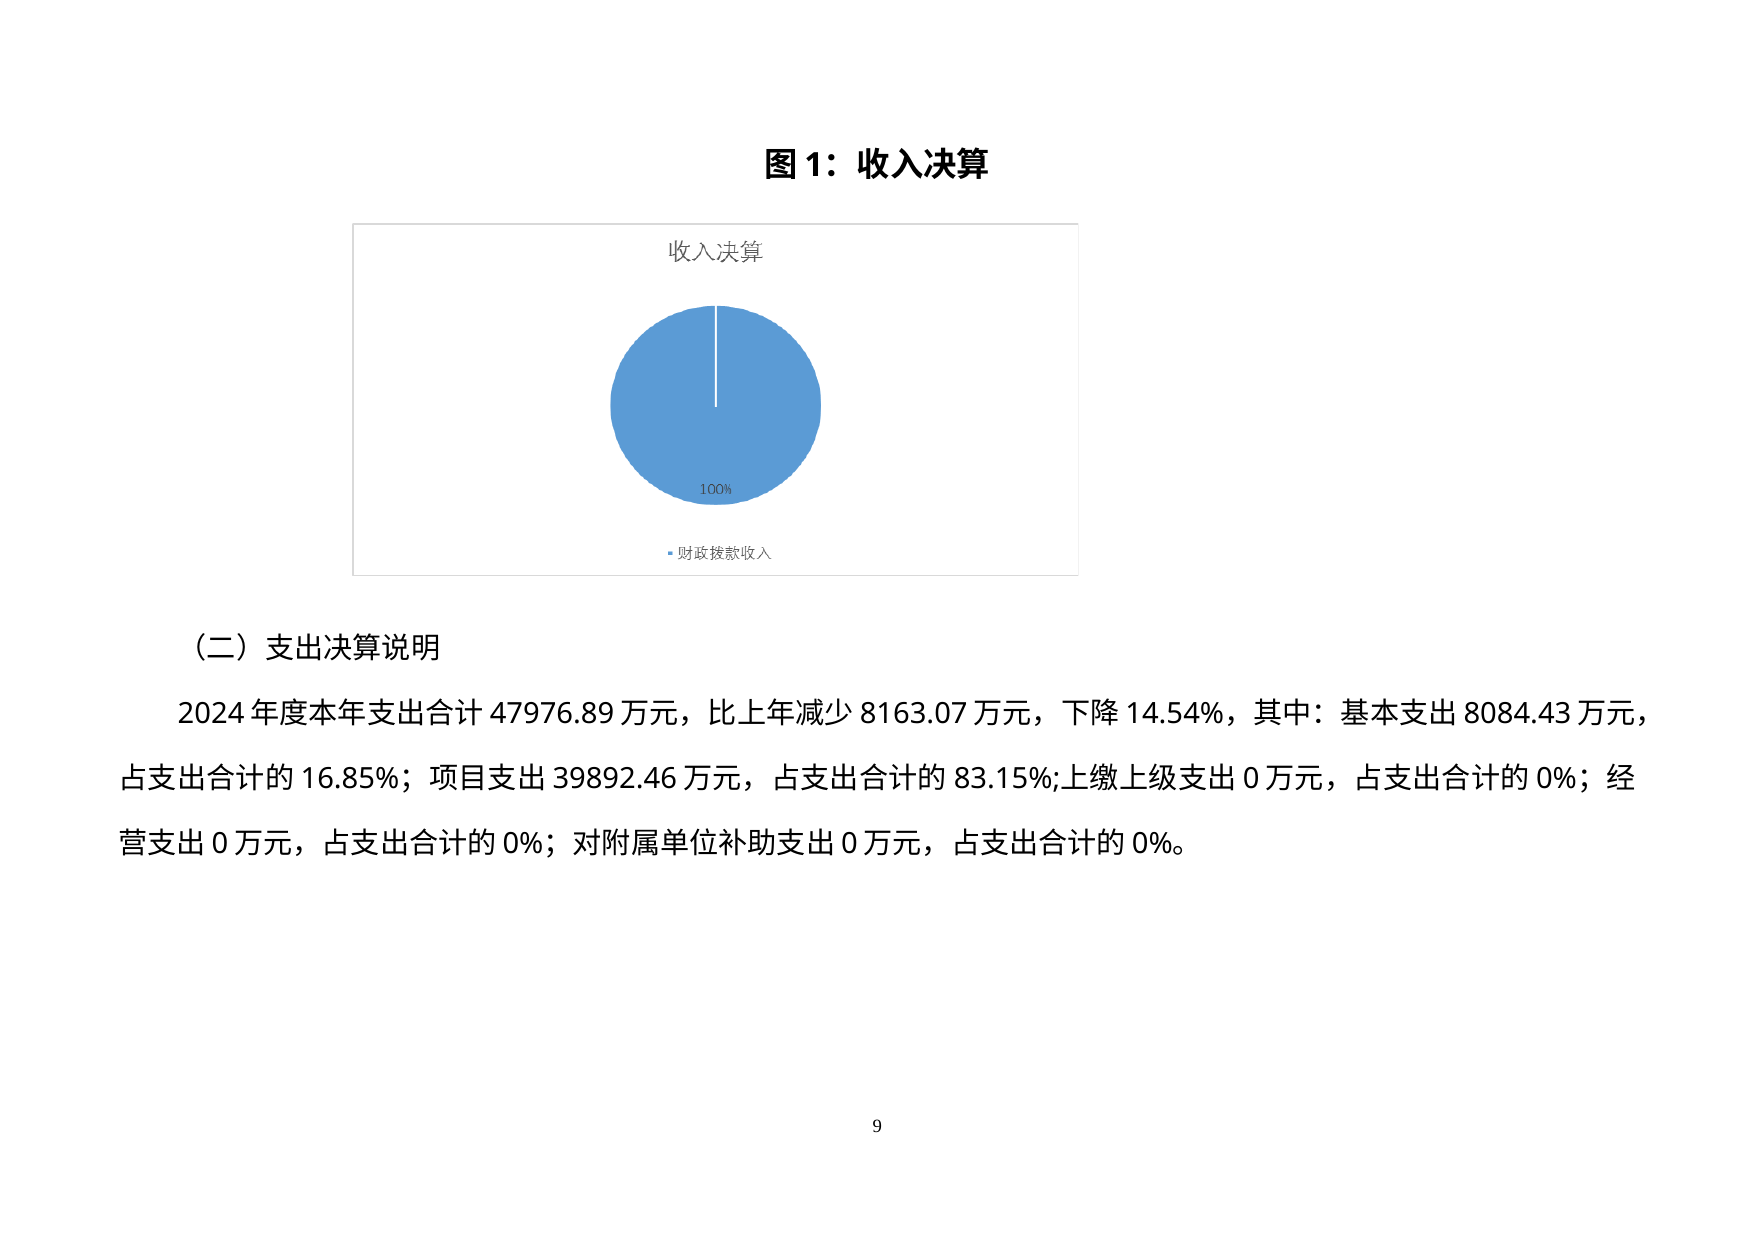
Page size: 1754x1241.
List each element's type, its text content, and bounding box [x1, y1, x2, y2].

text 2024年度本年支出合计47976.89万元，比上年减少8163.07万元，下降14.54%，其中：基本支出8084.43万元，占支出合计的16.85%；项目支出39892.46万元，占支出合计的83.15%;上缴上级支出0万元，占支出合计的0%；经营支出0万元，占支出合计的0%；对附属单位补助支出0万元，占支出合计的0%。 [118, 678, 1636, 873]
subtitle 图1：收入决算 [118, 129, 1636, 194]
picture [352, 223, 1079, 576]
text （二）支出决算说明 [118, 613, 1636, 678]
